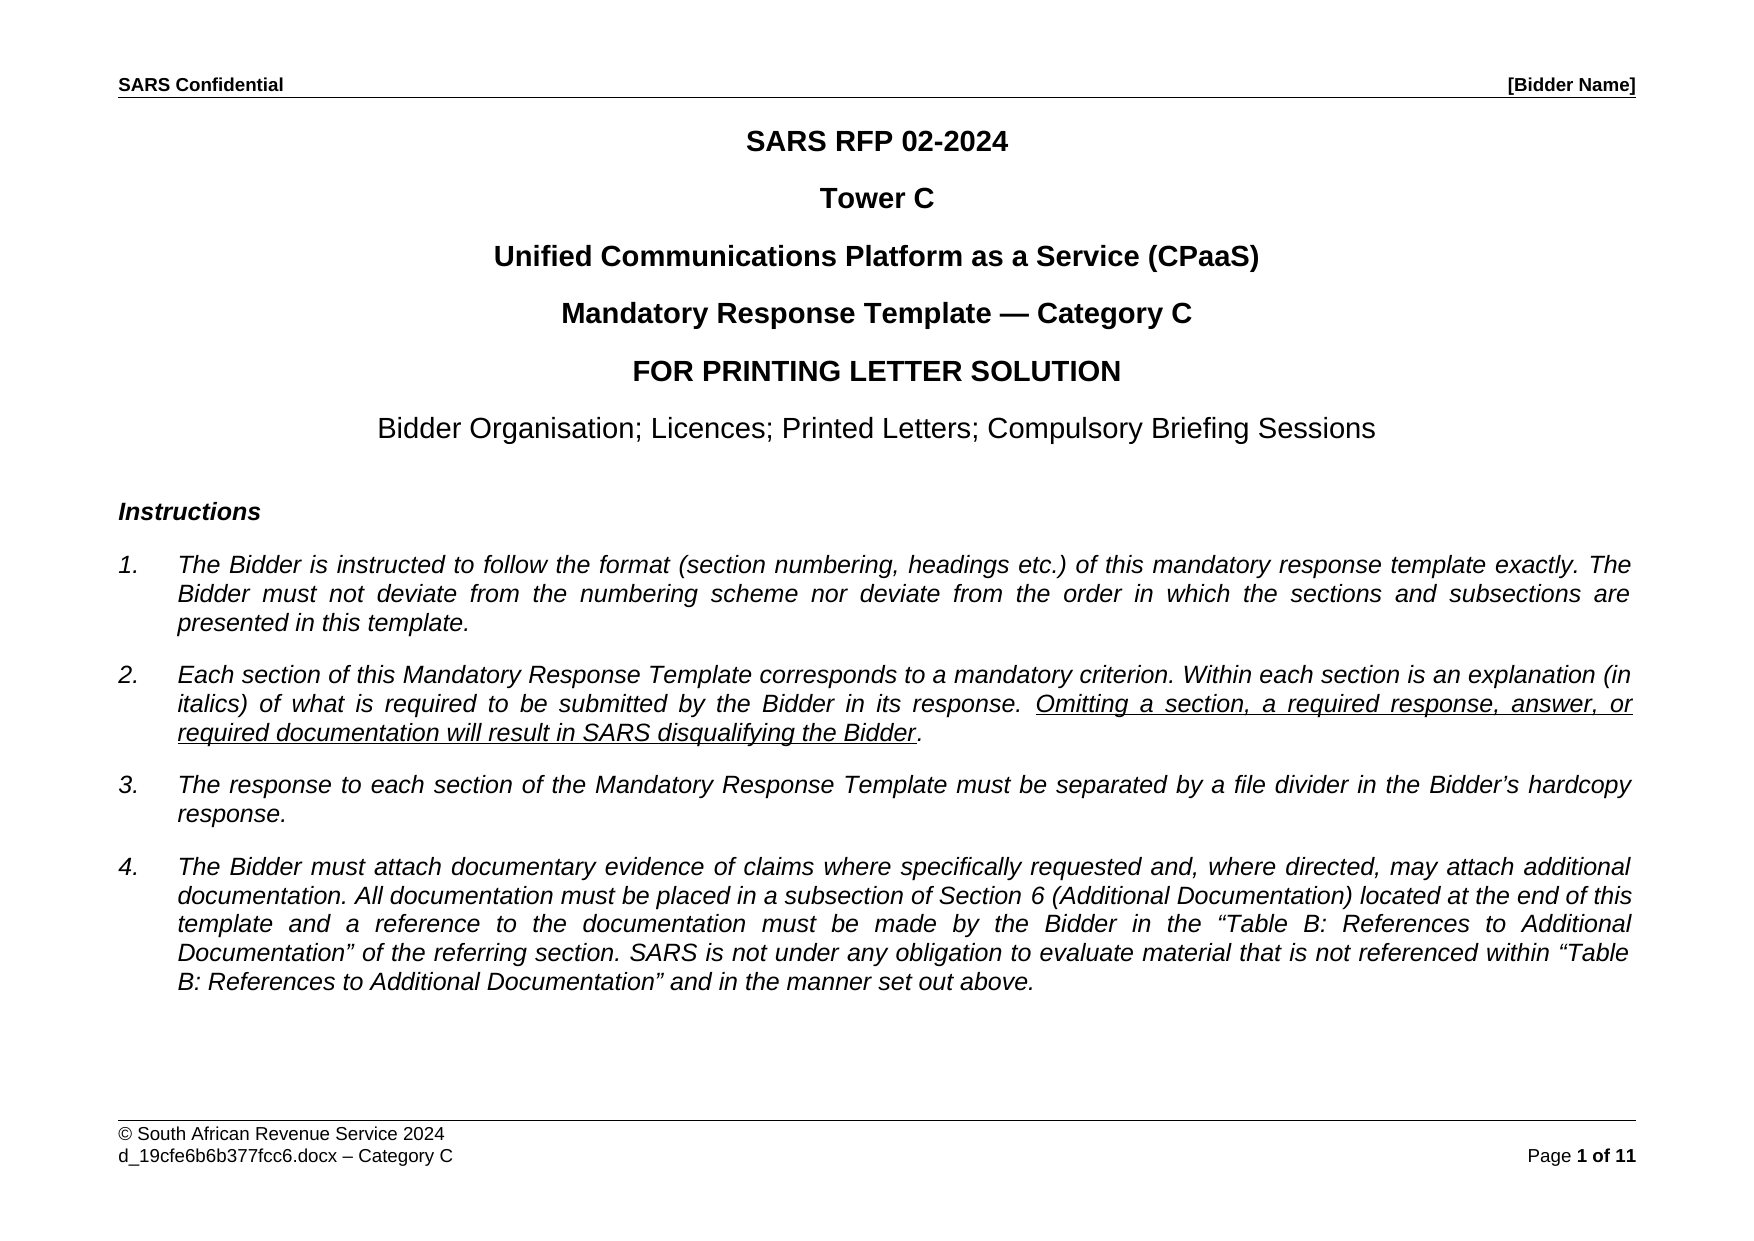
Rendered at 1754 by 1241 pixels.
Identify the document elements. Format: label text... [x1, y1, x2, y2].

list The response to each section of the Mandatory Response Template must be separated by a file divider in the Bidder’s hardcopy response. [118, 770, 1636, 828]
text Mandatory Response Template — Category C [118, 296, 1636, 329]
text FOR PRINTING LETTER SOLUTION [118, 353, 1636, 387]
list The Bidder must attach documentary evidence of claims where specifically requested and, where directed, may attach additional documentation. All documentation must be placed in a subsection of Section 8 (Additional Documentation) located at the end of this template and a reference to the documentation must be made by the Bidder in the “Table B: References to Additional Documentation” of the referring section. SARS is not under any obligation to evaluate material that is not referenced within “Table B: References to Additional Documentation” and in the manner set out above. [118, 852, 1636, 996]
text Bidder Organisation; Licences; Printed Letters; Compulsory Briefing Sessions [118, 411, 1636, 444]
text Tower C [118, 181, 1636, 214]
text Instructions [118, 497, 1636, 526]
text Unified Communications Platform as a Service (CPaaS) [118, 238, 1636, 272]
list The Bidder is instructed to follow the format (section numbering, headings etc.) of this mandatory response template exactly. The Bidder must not deviate from the numbering scheme nor deviate from the order in which the sections and subsections are presented in this template. [118, 550, 1636, 636]
text SARS RFP 02-2024 [118, 123, 1636, 157]
list Each section of this Mandatory Response Template corresponds to a mandatory criterion. Within each section is an explanation (in italics) of what is required to be submitted by the Bidder in its response. Omitting a section, a required response, answer, or required documentation will result in SARS disqualifying the Bidder. [118, 660, 1636, 746]
